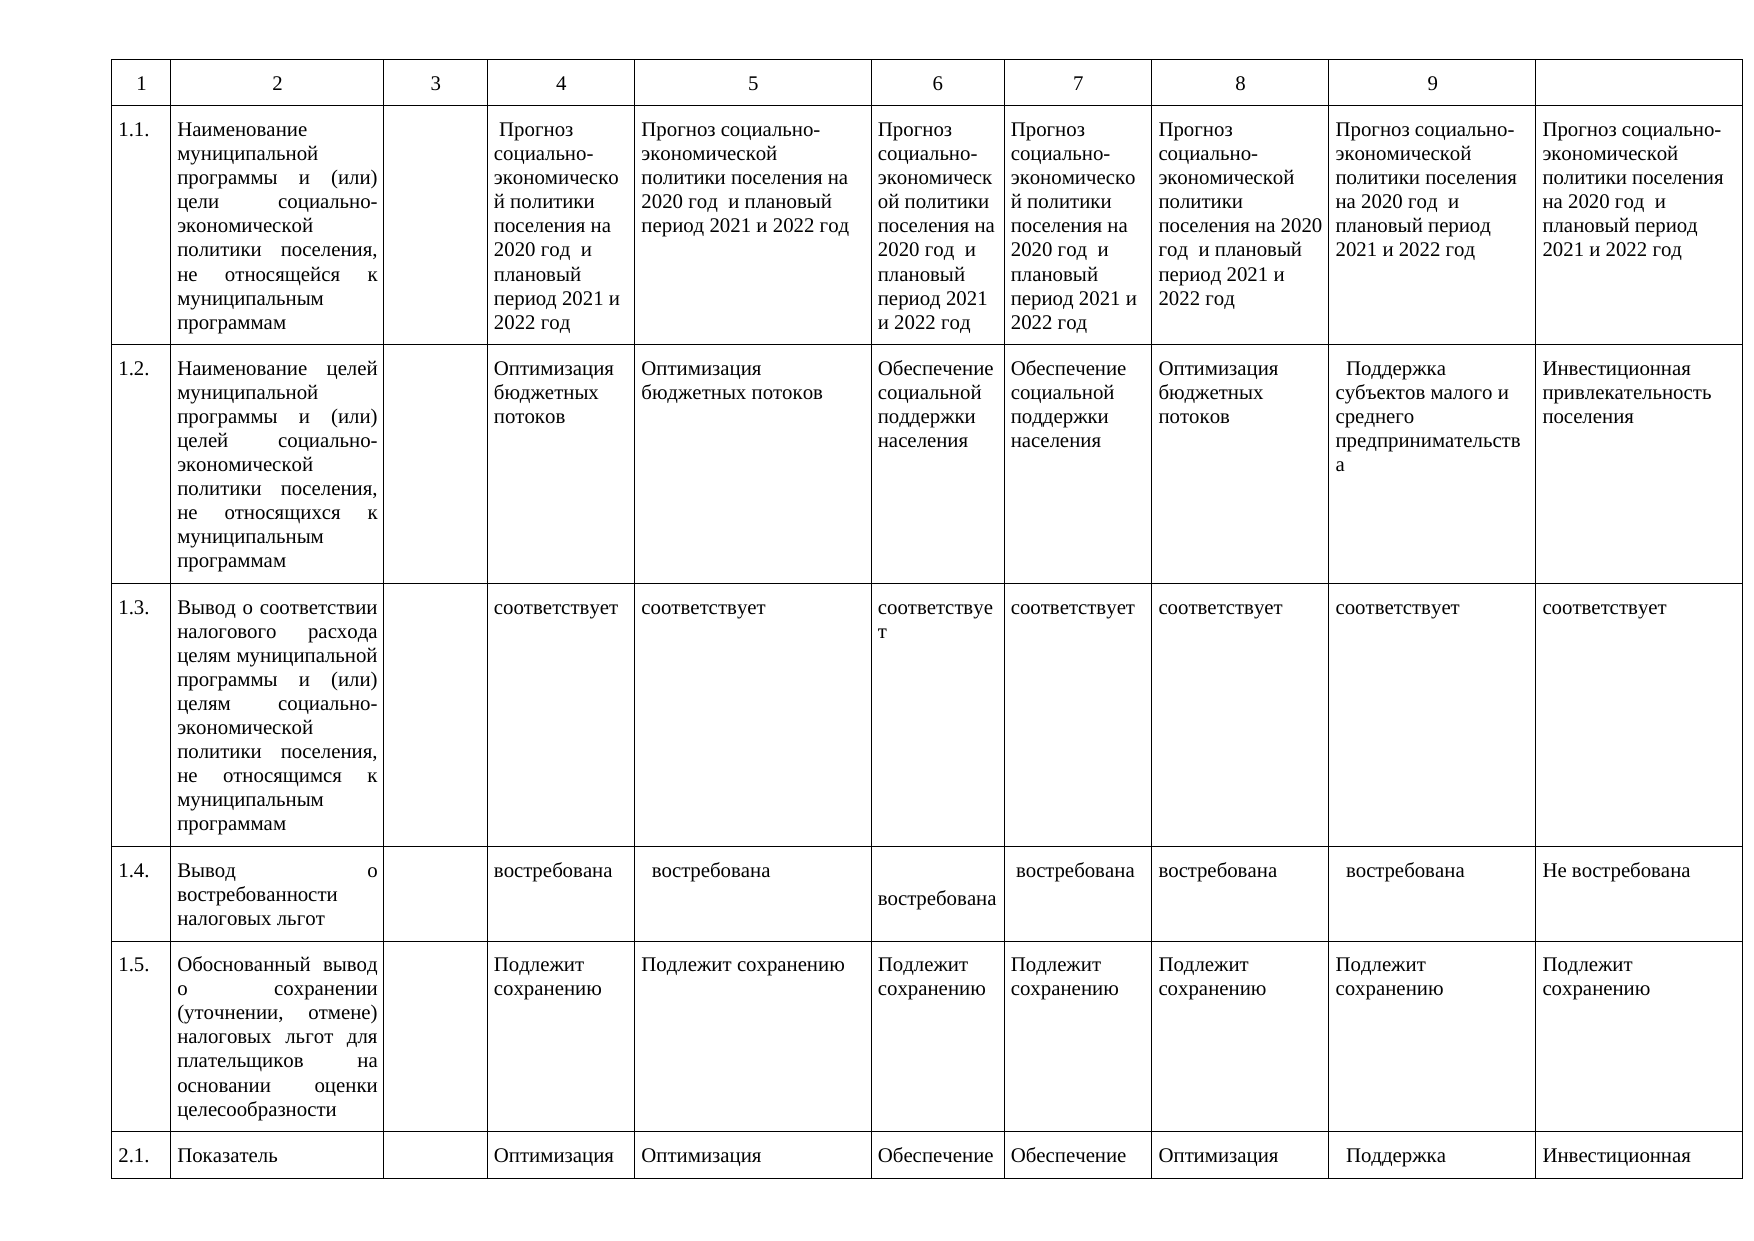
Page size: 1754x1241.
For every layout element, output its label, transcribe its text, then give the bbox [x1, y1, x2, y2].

table_cell соответствует [1536, 584, 1742, 846]
table_cell 1.1. [112, 106, 170, 344]
table_cell соответствует [872, 584, 1004, 846]
table_cell 6 [872, 60, 1004, 105]
table_cell Обеспечение социальной поддержки населения [1005, 345, 1151, 583]
table_cell Вывод о востребованности налоговых льгот [171, 847, 383, 941]
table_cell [635, 1132, 871, 1178]
table_cell Прогноз социально- экономической политики поселения на 2020 год и плановый период 2021 и 2022 год [1005, 106, 1151, 344]
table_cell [1005, 1132, 1151, 1178]
table_cell Прогноз социально- экономической политики поселения на 2020 год и плановый период 2021 и 2022 год [488, 106, 634, 344]
table_cell Вывод о соответствии налогового расхода целям муниципальной программы и (или) целям социально-экономической политики поселения, не относящимся к муниципальным программам [171, 584, 383, 846]
table_cell [384, 584, 487, 846]
table_cell [384, 942, 487, 1131]
table_cell Наименование муниципальной программы и (или) цели социально-экономической политики поселения, не относящейся к муниципальным программам [171, 106, 383, 344]
table_cell востребована [872, 847, 1004, 941]
table_cell Подлежит сохранению [1536, 942, 1742, 1131]
table_cell соответствует [635, 584, 871, 846]
table_cell [384, 345, 487, 583]
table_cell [171, 1132, 383, 1178]
table_cell 5 [635, 60, 871, 105]
table_cell Прогноз социально- экономической политики поселения на 2020 год и плановый период 2021 и 2022 год [1152, 106, 1328, 344]
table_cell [1329, 1132, 1535, 1178]
table_cell Поддержка субъектов малого и среднего предпринимательства [1329, 345, 1535, 583]
table_cell Подлежит сохранению [1329, 942, 1535, 1131]
table_cell соответствует [1152, 584, 1328, 846]
table_cell Обеспечение социальной поддержки населения [872, 345, 1004, 583]
table_cell соответствует [1329, 584, 1535, 846]
table_cell востребована [635, 847, 871, 941]
table_cell 8 [1152, 60, 1328, 105]
table_cell 3 [384, 60, 487, 105]
table_cell [1536, 60, 1742, 105]
table_cell 9 [1329, 60, 1535, 105]
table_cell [872, 1132, 1004, 1178]
table_cell востребована [1152, 847, 1328, 941]
table_cell Оптимизация бюджетных потоков [1152, 345, 1328, 583]
table_cell 1 [112, 60, 170, 105]
table_cell Прогноз социально- экономической политики поселения на 2020 год и плановый период 2021 и 2022 год [635, 106, 871, 344]
table_cell Инвестиционная привлекательность поселения [1536, 345, 1742, 583]
table_cell 2 [171, 60, 383, 105]
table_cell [1152, 1132, 1328, 1178]
table_cell Подлежит сохранению [1152, 942, 1328, 1131]
table_cell востребована [1329, 847, 1535, 941]
table_cell Прогноз социально- экономической политики поселения на 2020 год и плановый период 2021 и 2022 год [1536, 106, 1742, 344]
table_cell [384, 847, 487, 941]
table_cell Прогноз социально- экономической политики поселения на 2020 год и плановый период 2021 и 2022 год [872, 106, 1004, 344]
table_cell Подлежит сохранению [635, 942, 871, 1131]
table_cell Обоснованный вывод о сохранении (уточнении, отмене) налоговых льгот для плательщиков на основании оценки целесообразности [171, 942, 383, 1131]
table_cell 7 [1005, 60, 1151, 105]
table_cell соответствует [488, 584, 634, 846]
table_cell [384, 106, 487, 344]
table_cell Наименование целей муниципальной программы и (или) целей социально-экономической политики поселения, не относящихся к муниципальным программам [171, 345, 383, 583]
table_cell 1.4. [112, 847, 170, 941]
table_cell соответствует [1005, 584, 1151, 846]
table_cell Оптимизация бюджетных потоков [635, 345, 871, 583]
table_cell 1.5. [112, 942, 170, 1131]
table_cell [1536, 1132, 1742, 1178]
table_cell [488, 1132, 634, 1178]
table_cell 4 [488, 60, 634, 105]
table_cell 1.2. [112, 345, 170, 583]
table_cell востребована [488, 847, 634, 941]
table_cell востребована [1005, 847, 1151, 941]
table_cell 2.1. [112, 1132, 170, 1178]
table_cell Подлежит сохранению [872, 942, 1004, 1131]
table_cell Не востребована [1536, 847, 1742, 941]
table_cell Оптимизация бюджетных потоков [488, 345, 634, 583]
table_cell [384, 1132, 487, 1178]
table_cell Подлежит сохранению [488, 942, 634, 1131]
table_cell 1.3. [112, 584, 170, 846]
table_cell Прогноз социально- экономической политики поселения на 2020 год и плановый период 2021 и 2022 год [1329, 106, 1535, 344]
table_cell Подлежит сохранению [1005, 942, 1151, 1131]
